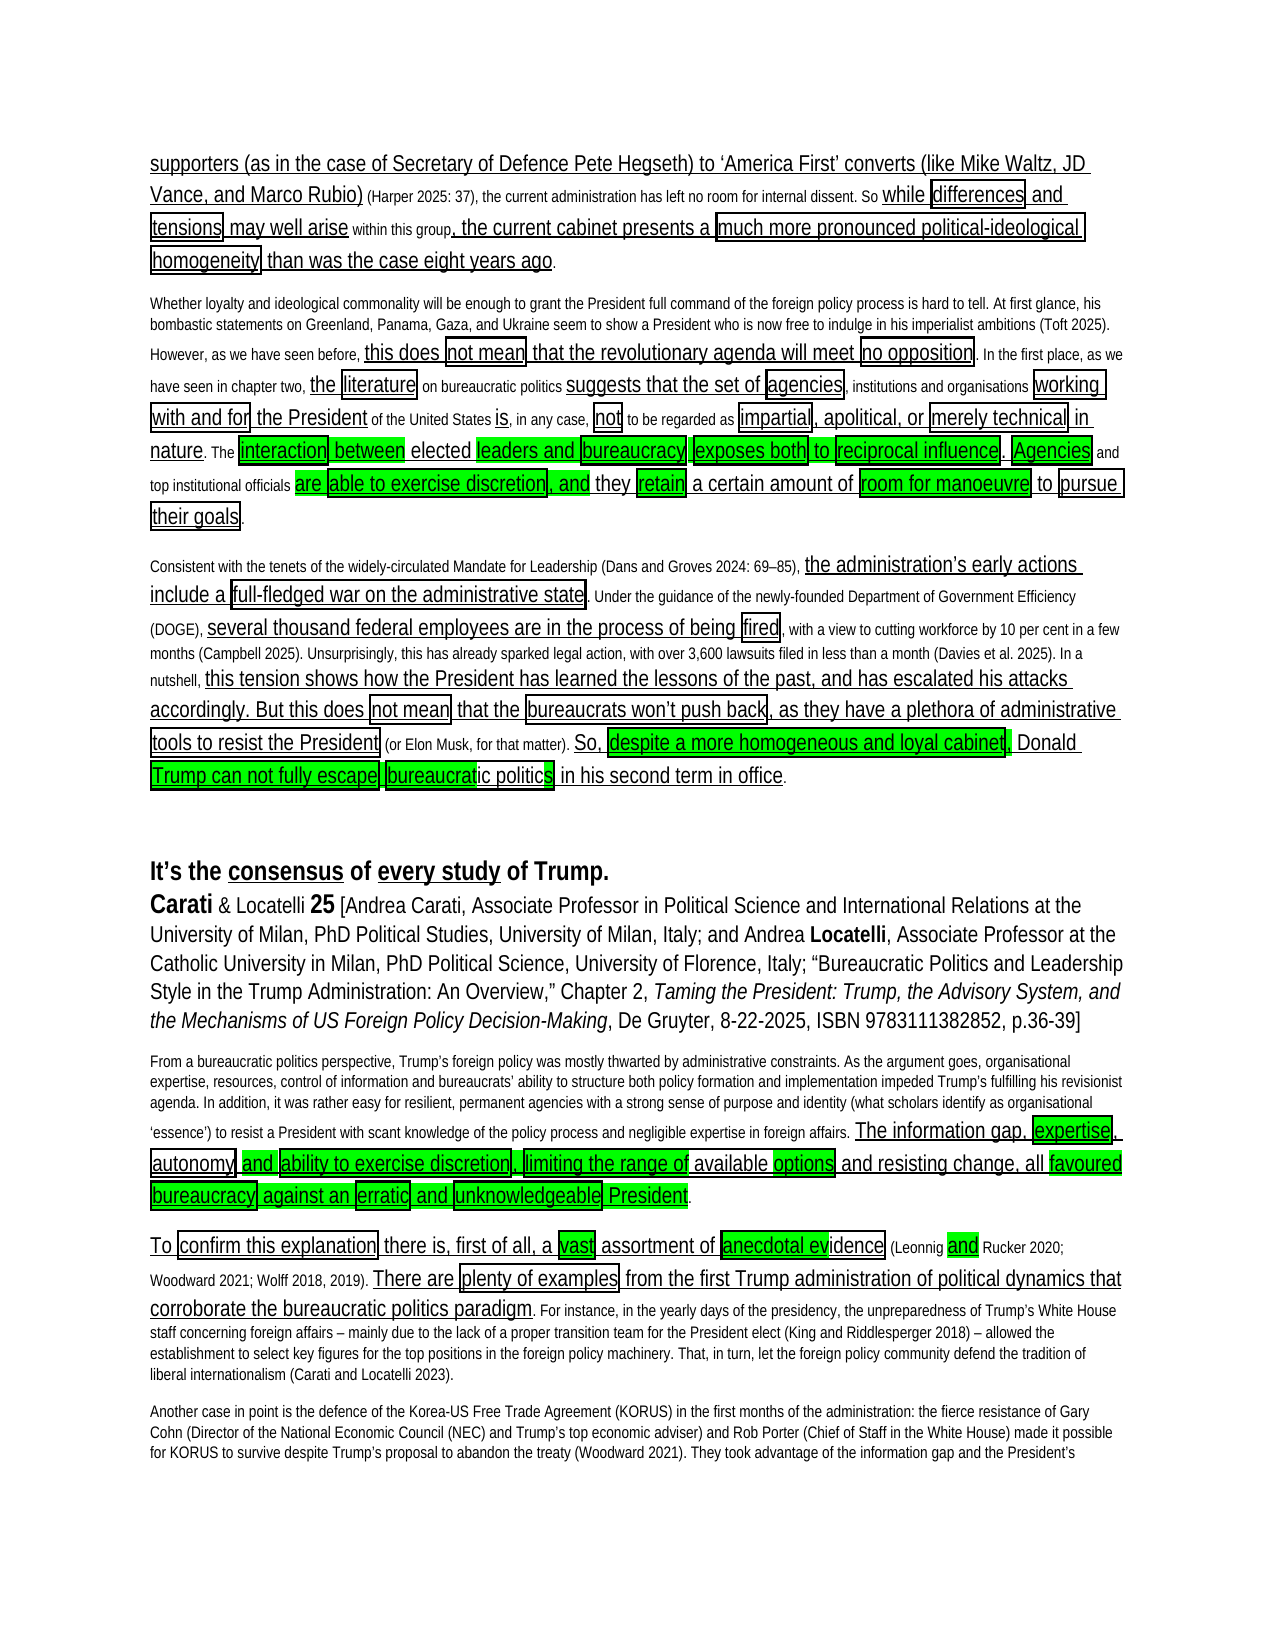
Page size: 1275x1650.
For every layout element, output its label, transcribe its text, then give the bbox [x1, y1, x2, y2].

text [150, 150, 1125, 275]
text Carati & Locatelli 25 [Andrea Carati, Associate Professor in Political Science and International Relations at the University of Milan, PhD Political Studies, University of Milan, Italy; and Andrea Locatelli, Associate Professor at the Catholic University in Milan, PhD Political Science, University of Florence, Italy; “Bureaucratic Politics and Leadership Style in the Trump Administration: An Overview,” Chapter 2, Taming the President: Trump, the Advisory System, and the Mechanisms of US Foreign Policy Decision-Making, De Gruyter, 8-22-2025, ISBN 9783111382852, p.36-39] [150, 888, 1125, 1033]
subtitle It’s the consensus of every study of Trump. [150, 855, 1125, 886]
text To confirm this explanation there is, first of all, a vast assortment of anecdotal evidence (Leonnig and Rucker 2020; Woodward 2021; Wolff 2018, 2019). There are plenty of examples from the first Trump administration of political dynamics that corroborate the bureaucratic politics paradigm. For instance, in the yearly days of the presidency, the unpreparedness of Trump’s White House staff concerning foreign affairs – mainly due to the lack of a proper transition team for the President elect (King and Riddlesperger 2018) – allowed the establishment to select key figures for the top positions in the foreign policy machinery. That, in turn, let the foreign policy community defend the tradition of liberal internationalism (Carati and Locatelli 2023). [150, 1230, 1125, 1384]
text Whether loyalty and ideological commonality will be enough to grant the President full command of the foreign policy process is hard to tell. At first glance, his bombastic statements on Greenland, Panama, Gaza, and Ukraine seem to show a President who is now free to indulge in his imperialist ambitions (Toft 2025). However, as we have seen before, this does not mean that the revolutionary agenda will meet no opposition. In the first place, as we have seen in chapter two, the literature on bureaucratic politics suggests that the set of agencies, institutions and organisations working with and for the President of the United States is, in any case, not to be regarded as impartial, apolitical, or merely technical in nature. The interaction between elected leaders and bureaucracy exposes both to reciprocal influence. Agencies and top institutional officials are able to exercise discretion, and they retain a certain amount of room for manoeuvre to pursue their goals. [150, 294, 1125, 531]
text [150, 1402, 1125, 1462]
text From a bureaucratic politics perspective, Trump’s foreign policy was mostly thwarted by administrative constraints. As the argument goes, organisational expertise, resources, control of information and bureaucrats’ ability to structure both policy formation and implementation impeded Trump’s fulfilling his revisionist agenda. In addition, it was rather easy for resilient, permanent agencies with a strong sense of purpose and identity (what scholars identify as organisational ‘essence’) to resist a President with scant knowledge of the policy process and negligible expertise in foreign affairs. The information gap, expertise, autonomy and ability to exercise discretion, limiting the range of available options and resisting change, all favoured bureaucracy against an erratic and unknowledgeable President. [150, 1052, 1125, 1211]
text Consistent with the tenets of the widely-circulated Mandate for Leadership (Dans and Groves 2024: 69–85), the administration’s early actions include a full-fledged war on the administrative state. Under the guidance of the newly-founded Department of Government Efficiency (DOGE), several thousand federal employees are in the process of being fired, with a view to cutting workforce by 10 per cent in a few months (Campbell 2025). Unsurprisingly, this has already sparked legal action, with over 3,600 lawsuits filed in less than a month (Davies et al. 2025). In a nutshell, this tension shows how the President has learned the lessons of the past, and has escalated his attacks accordingly. But this does not mean that the bureaucrats won’t push back, as they have a plethora of administrative tools to resist the President (or Elon Musk, for that matter). So, despite a more homogeneous and loyal cabinet, Donald Trump can not fully escape bureaucratic politics in his second term in office. [150, 551, 1125, 791]
